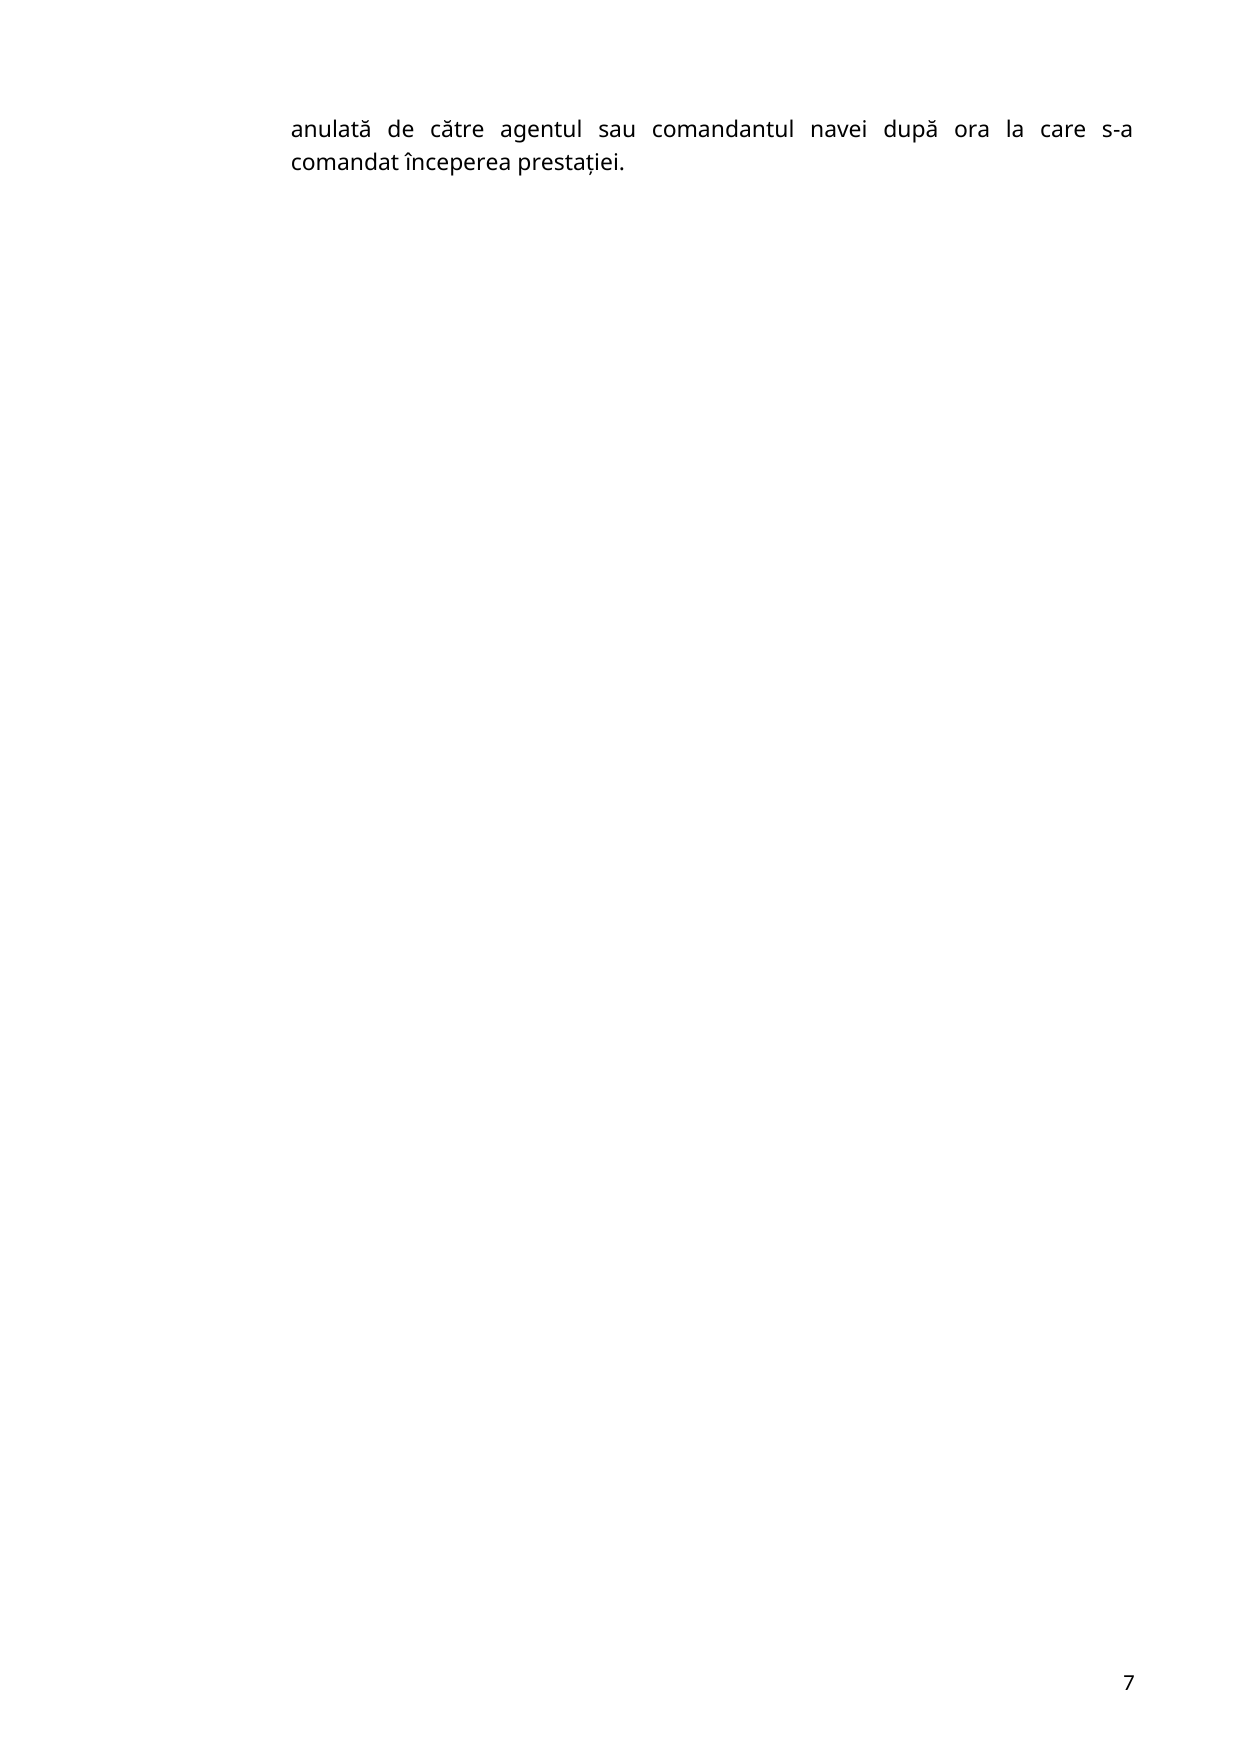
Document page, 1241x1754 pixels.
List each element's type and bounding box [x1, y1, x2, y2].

text [253, 112, 1134, 177]
